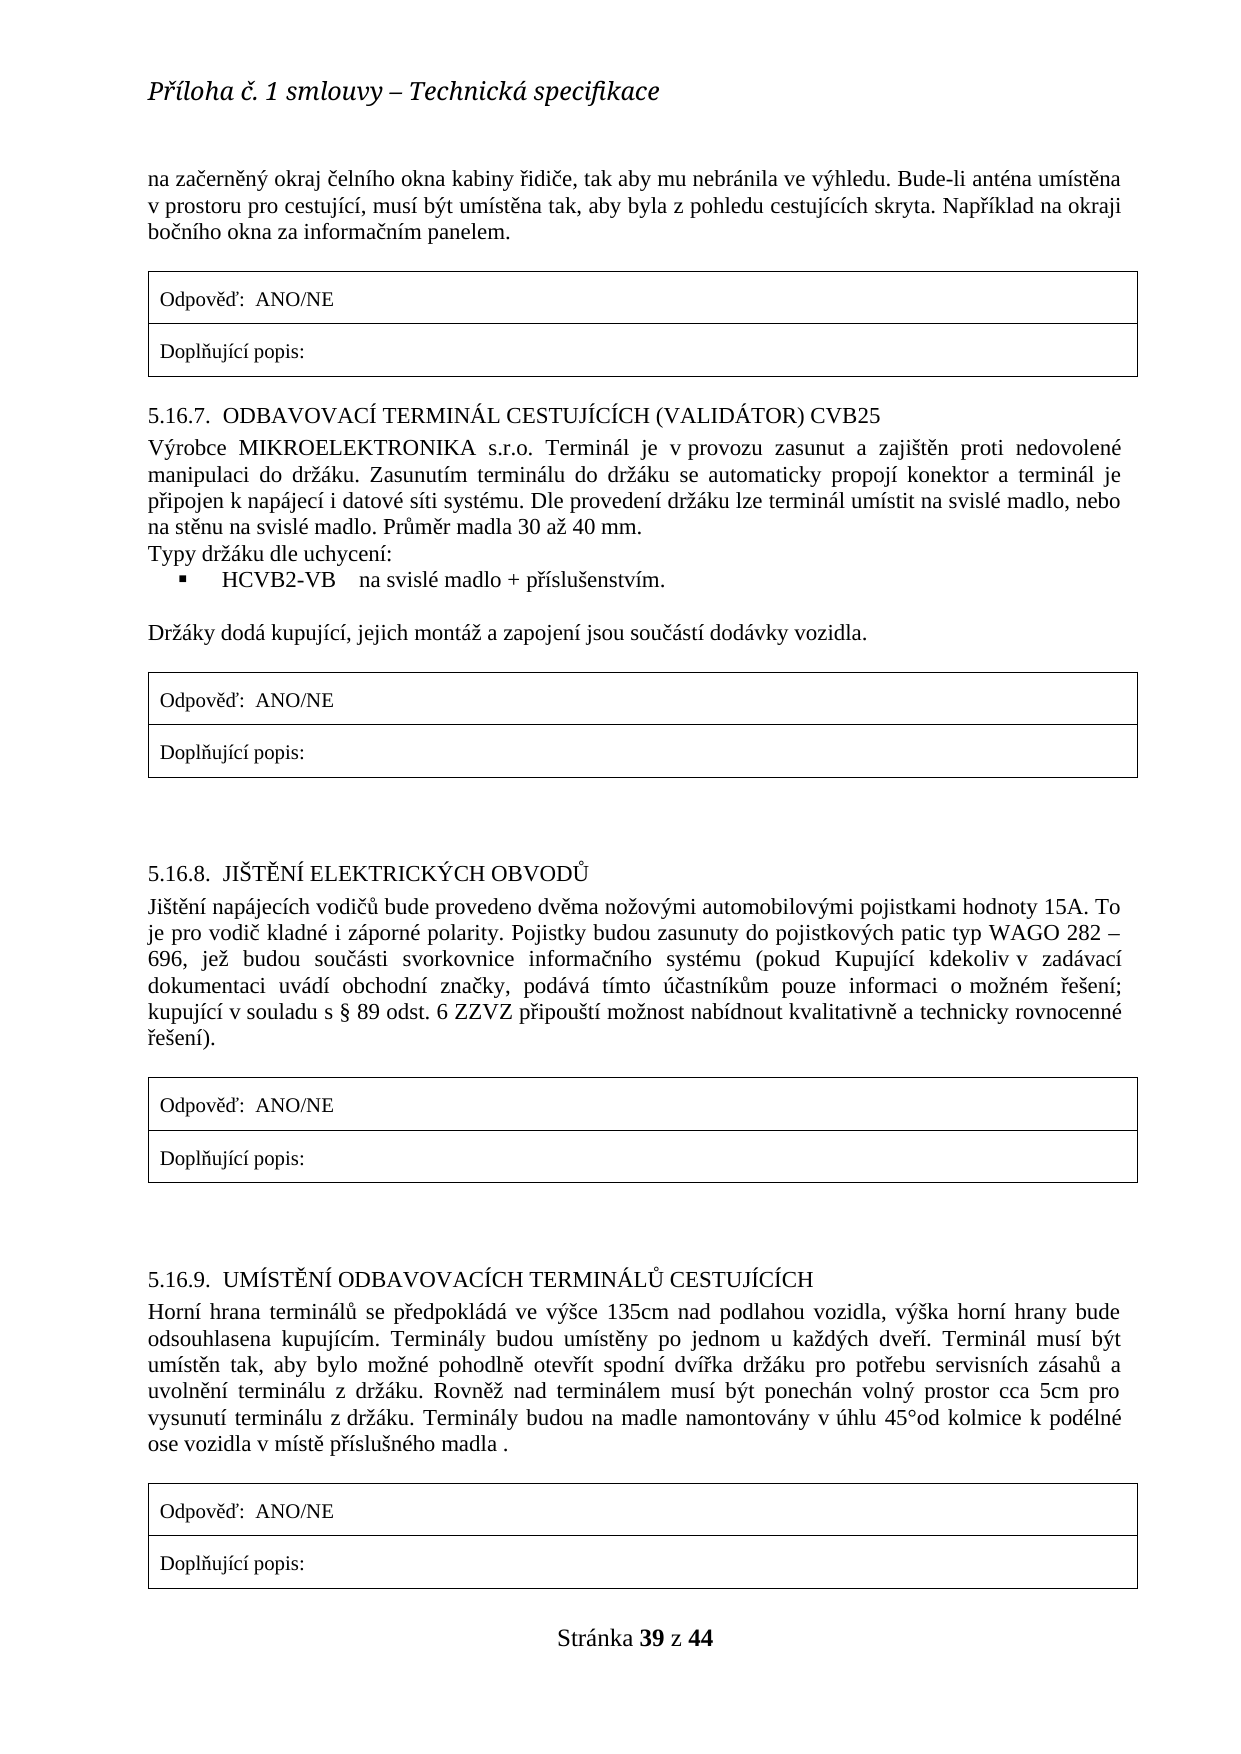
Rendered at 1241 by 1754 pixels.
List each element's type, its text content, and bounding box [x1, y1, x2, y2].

table_cell Doplňující popis: [149, 1131, 1137, 1182]
table_cell Doplňující popis: [149, 725, 1137, 777]
subtitle Jištění elektrických obvodů [148, 860, 1122, 886]
table_header Odpověď: ANO/NE [149, 673, 1137, 724]
table_header Odpověď: ANO/NE [149, 1078, 1137, 1130]
table_cell Doplňující popis: [149, 324, 1137, 376]
text Držáky dodá kupující, jejich montáž a zapojení jsou součástí dodávky vozidla. [148, 619, 1122, 645]
text Horní hrana terminálů se předpokládá ve výšce 135cm nad podlahou vozidla, výška horní hrany bude odsouhlasena kupujícím. Terminály budou umístěny po jednom u každých dveří. Terminál musí být umístěn tak, aby bylo možné pohodlně otevřít spodní dvířka držáku pro potřebu servisních zásahů a uvolnění terminálu z držáku. Rovněž nad terminálem musí být ponechán volný prostor cca 5cm pro vysunutí terminálu z držáku. Terminály budou na madle namontovány v úhlu 45°od kolmice k podélné ose vozidla v místě příslušného madla . [148, 1298, 1122, 1456]
subtitle Odbavovací terminál cestujících (validátor) CVB25 [148, 402, 1122, 428]
list HCVB2-VB na svislé madlo + příslušenstvím. [177, 566, 1122, 592]
text Výrobce MIKROELEKTRONIKA s.r.o. Terminál je v provozu zasunut a zajištěn proti nedovolené manipulaci do držáku. Zasunutím terminálu do držáku se automaticky propojí konektor a terminál je připojen k napájecí i datové síti systému. Dle provedení držáku lze terminál umístit na svislé madlo, nebo na stěnu na svislé madlo. Průměr madla 30 až 40 mm. [148, 434, 1122, 540]
subtitle Umístění odbavovacích terminálů cestujících [148, 1266, 1122, 1292]
text Jištění napájecích vodičů bude provedeno dvěma nožovými automobilovými pojistkami hodnoty 15A. To je pro vodič kladné i záporné polarity. Pojistky budou zasunuty do pojistkových patic typ WAGO 282 – 696, jež budou součásti svorkovnice informačního systému (pokud Kupující kdekoliv v zadávací dokumentaci uvádí obchodní značky, podává tímto účastníkům pouze informaci o možném řešení; kupující v souladu s § 89 odst. 6 ZZVZ připouští možnost nabídnout kvalitativně a technicky rovnocenné řešení). [148, 893, 1122, 1051]
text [148, 165, 1122, 244]
table_cell Doplňující popis: [149, 1536, 1137, 1588]
table_header Odpověď: ANO/NE [149, 272, 1137, 323]
table_header Odpověď: ANO/NE [149, 1484, 1137, 1535]
text Typy držáku dle uchycení: [148, 540, 1122, 566]
